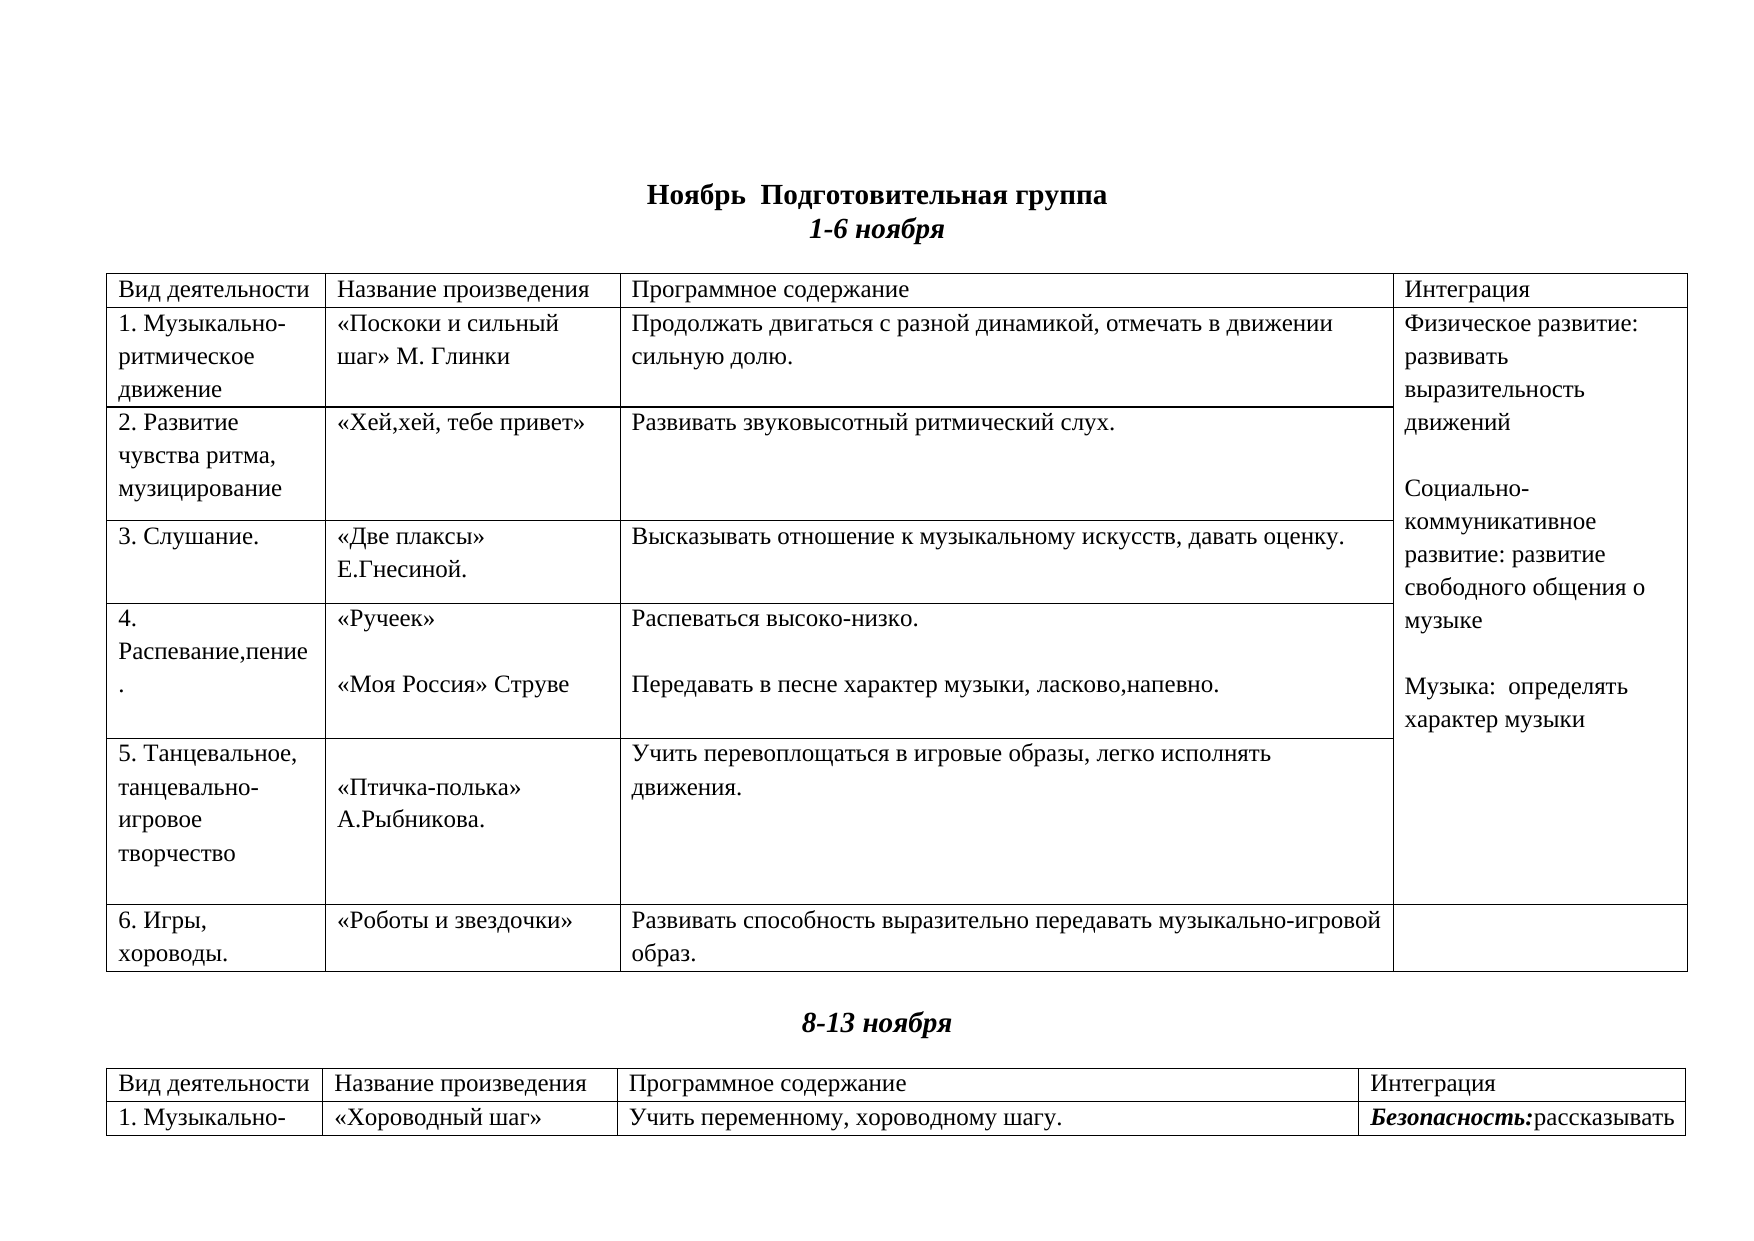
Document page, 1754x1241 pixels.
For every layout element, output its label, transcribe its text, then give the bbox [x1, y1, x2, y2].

table_cell [1394, 905, 1687, 971]
table_header Название произведения [326, 274, 620, 307]
table_cell Высказывать отношение к музыкальному искусств, давать оценку. [621, 521, 1393, 602]
table_cell Продолжать двигаться с разной динамикой, отмечать в движении сильную долю. [621, 308, 1393, 406]
table_cell 3. Слушание. [107, 521, 325, 602]
table_cell «Поскоки и сильный шаг» М. Глинки [326, 308, 620, 406]
table_cell «Ручеек» «Моя Россия» Струве [326, 604, 620, 737]
table_cell 1. Музыкально-ритмическое движение [107, 308, 325, 406]
table_cell «Птичка-полька» А.Рыбникова. [326, 739, 620, 904]
text Ноябрь Подготовительная группа [118, 177, 1636, 211]
table_cell «Хей,хей, тебе привет» [326, 408, 620, 520]
table_cell Распеваться высоко-низко. Передавать в песне характер музыки, ласково,напевно. [621, 604, 1393, 737]
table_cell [618, 1102, 1358, 1135]
table_cell 4. Распевание,пение. [107, 604, 325, 737]
table_header Интеграция [1359, 1069, 1685, 1101]
table_cell Учить перевоплощаться в игровые образы, легко исполнять движения. [621, 739, 1393, 904]
table_cell Развивать звуковысотный ритмический слух. [621, 408, 1393, 520]
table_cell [1359, 1102, 1685, 1135]
table_cell «Две плаксы» Е.Гнесиной. [326, 521, 620, 602]
table_header Программное содержание [621, 274, 1393, 307]
table_header Программное содержание [618, 1069, 1358, 1101]
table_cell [107, 1102, 322, 1135]
table_cell 6. Игры, хороводы. [107, 905, 325, 971]
text 8-13 ноября [118, 1005, 1636, 1039]
table_cell Развивать способность выразительно передавать музыкально-игровой образ. [621, 905, 1393, 971]
table_cell Физическое развитие: развивать выразительность движений Социально-коммуникативное развитие: развитие свободного общения о музыке Музыка: определять характер музыки [1394, 308, 1687, 904]
table_cell 5. Танцевальное, танцевально-игровое творчество [107, 739, 325, 904]
table_cell 2. Развитие чувства ритма, музицирование [107, 408, 325, 520]
table_cell «Роботы и звездочки» [326, 905, 620, 971]
table_header Вид деятельности [107, 274, 325, 307]
table_header Интеграция [1394, 274, 1687, 307]
table_header Вид деятельности [107, 1069, 322, 1101]
table_header Название произведения [323, 1069, 617, 1101]
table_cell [323, 1102, 617, 1135]
text 1-6 ноября [118, 211, 1636, 244]
